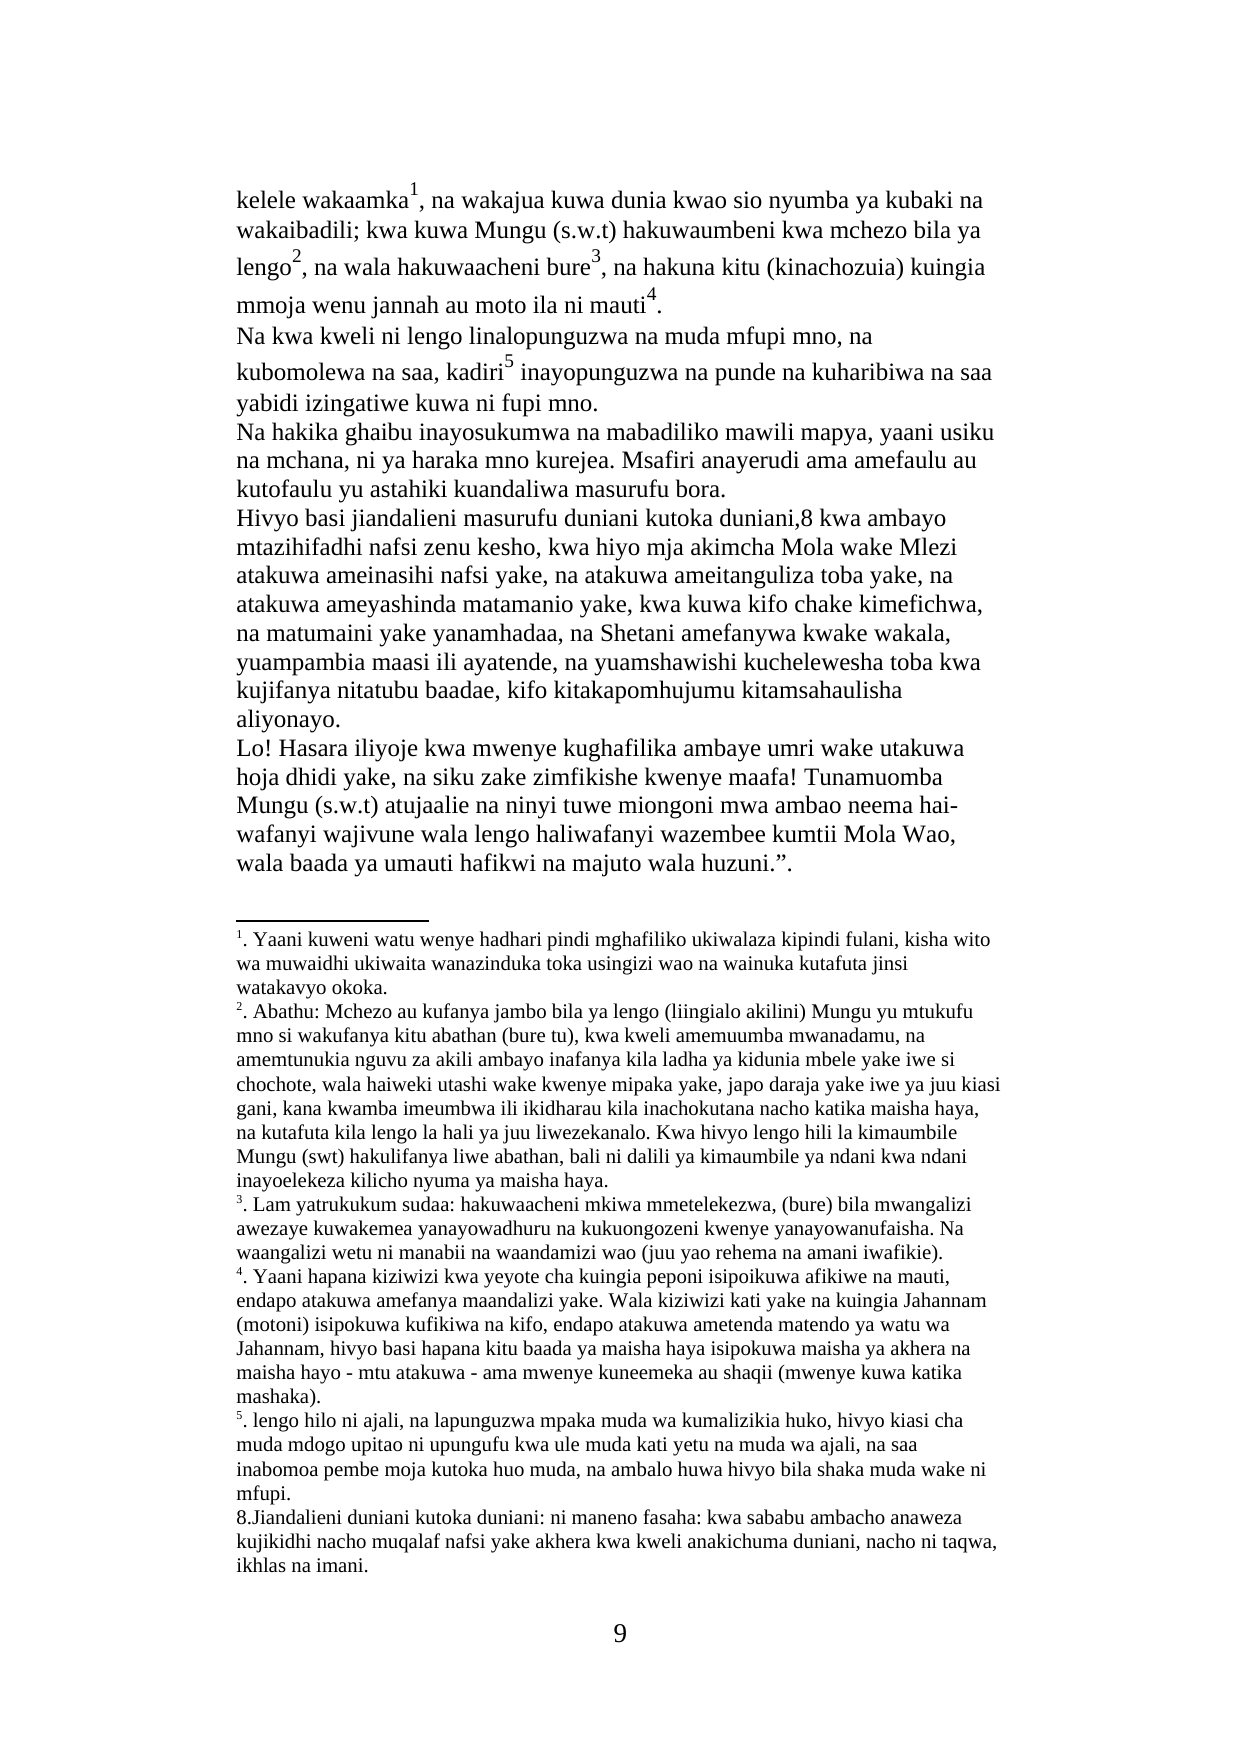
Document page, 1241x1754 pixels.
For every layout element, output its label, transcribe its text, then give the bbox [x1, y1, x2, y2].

text Lo! Hasara iliyoje kwa mwenye kughafilika ambaye umri wake utakuwa hoja dhidi yake, na siku zake zimfikishe kwenye maafa! Tunamuomba Mungu (s.w.t) atujaalie na ninyi tuwe miongoni mwa ambao neema hai- wafanyi wajivune wala lengo haliwafanyi wazembee kumtii Mola Wao, wala baada ya umauti hafikwi na majuto wala huzuni.”. [236, 733, 1004, 877]
text “Mcheni Mungu enyi waja wa Mungu, zitanguliyeni ajali zenu kwa matendo yenu (mema), na mnunuwe kinachobaki kwa ajili yenu kwa kinachowatokeni, tokeni kwani mmehimizwa, na jiandaeni kwa ajili ya umauti kwani hakika umewakurubia, na muwe kaumu ya watu waliopigwa kelele wakaamka, na wakajua kuwa dunia kwao sio nyumba ya kubaki na wakaibadili; kwa kuwa Mungu (s.w.t) hakuwaumbeni kwa mchezo bila ya lengo, na wala hakuwaacheni bure, na hakuna kitu (kinachozuia) kuingia mmoja wenu jannah au moto ila ni mauti. [236, 177, 1004, 321]
text Na kwa kweli ni lengo linalopunguzwa na muda mfupi mno, na kubomolewa na saa, kadiri inayopunguzwa na punde na kuharibiwa na saa yabidi izingatiwe kuwa ni fupi mno. [236, 321, 1004, 417]
text Hivyo basi jiandalieni masurufu duniani kutoka duniani,8 kwa ambayo mtazihifadhi nafsi zenu kesho, kwa hiyo mja akimcha Mola wake Mlezi atakuwa ameinasihi nafsi yake, na atakuwa ameitanguliza toba yake, na atakuwa ameyashinda matamanio yake, kwa kuwa kifo chake kimefichwa, na matumaini yake yanamhadaa, na Shetani amefanywa kwake wakala, yuampambia maasi ili ayatende, na yuamshawishi kuchelewesha toba kwa kujifanya nitatubu baadae, kifo kitakapomhujumu kitamsahaulisha aliyonayo. [236, 503, 1004, 733]
text Na hakika ghaibu inayosukumwa na mabadiliko mawili mapya, yaani usiku na mchana, ni ya haraka mno kurejea. Msafiri anayerudi ama amefaulu au kutofaulu yu astahiki kuandaliwa masurufu bora. [236, 417, 1004, 503]
